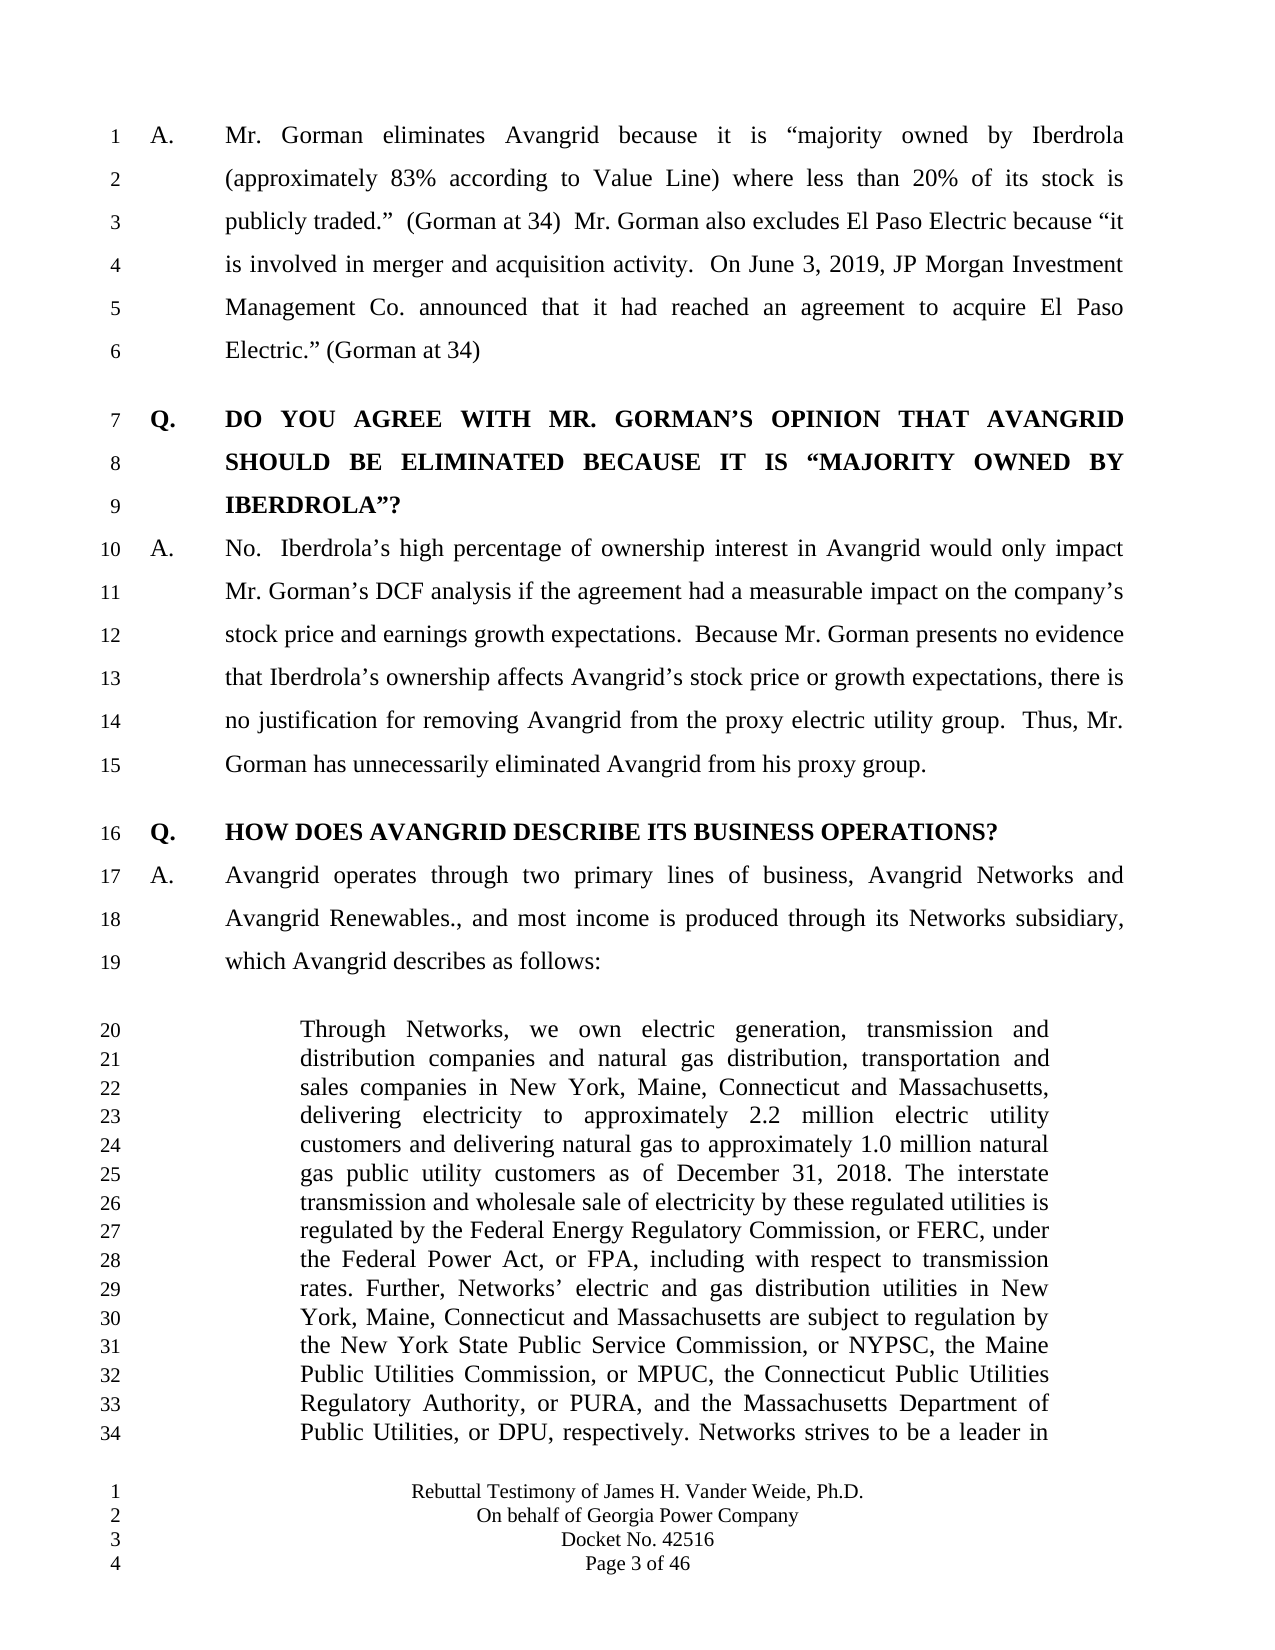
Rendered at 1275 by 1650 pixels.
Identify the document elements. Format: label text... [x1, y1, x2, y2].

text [300, 1014, 1050, 1446]
text No. Iberdrola’s high percentage of ownership interest in Avangrid would only impact Mr. Gorman’s DCF analysis if the agreement had a measurable impact on the company’s stock price and earnings growth expectations. Because Mr. Gorman presents no evidence that Iberdrola’s ownership affects Avangrid’s stock price or growth expectations, there is no justification for removing Avangrid from the proxy electric utility group. Thus, Mr. Gorman has unnecessarily eliminated Avangrid from his proxy group. [150, 533, 1125, 777]
text Q. How does avangrid describe its business operations? [150, 817, 1125, 846]
text Q. Do you agree with Mr. Gorman’s opinion that avangrid should be eliminated because it is “majority owned by Iberdrola”? [150, 404, 1125, 519]
text A. Mr. Gorman eliminates Avangrid because it is “majority owned by Iberdrola (approximately 83% according to Value Line) where less than 20% of its stock is publicly traded.” (Gorman at 34) Mr. Gorman also excludes El Paso Electric because “it is involved in merger and acquisition activity. On June 3, 2019, JP Morgan Investment Management Co. announced that it had reached an agreement to acquire El Paso Electric.” (Gorman at 34) [150, 120, 1125, 364]
text Avangrid operates through two primary lines of business, Avangrid Networks and Avangrid Renewables., and most income is produced through its Networks subsidiary, which Avangrid describes as follows: [150, 860, 1125, 975]
